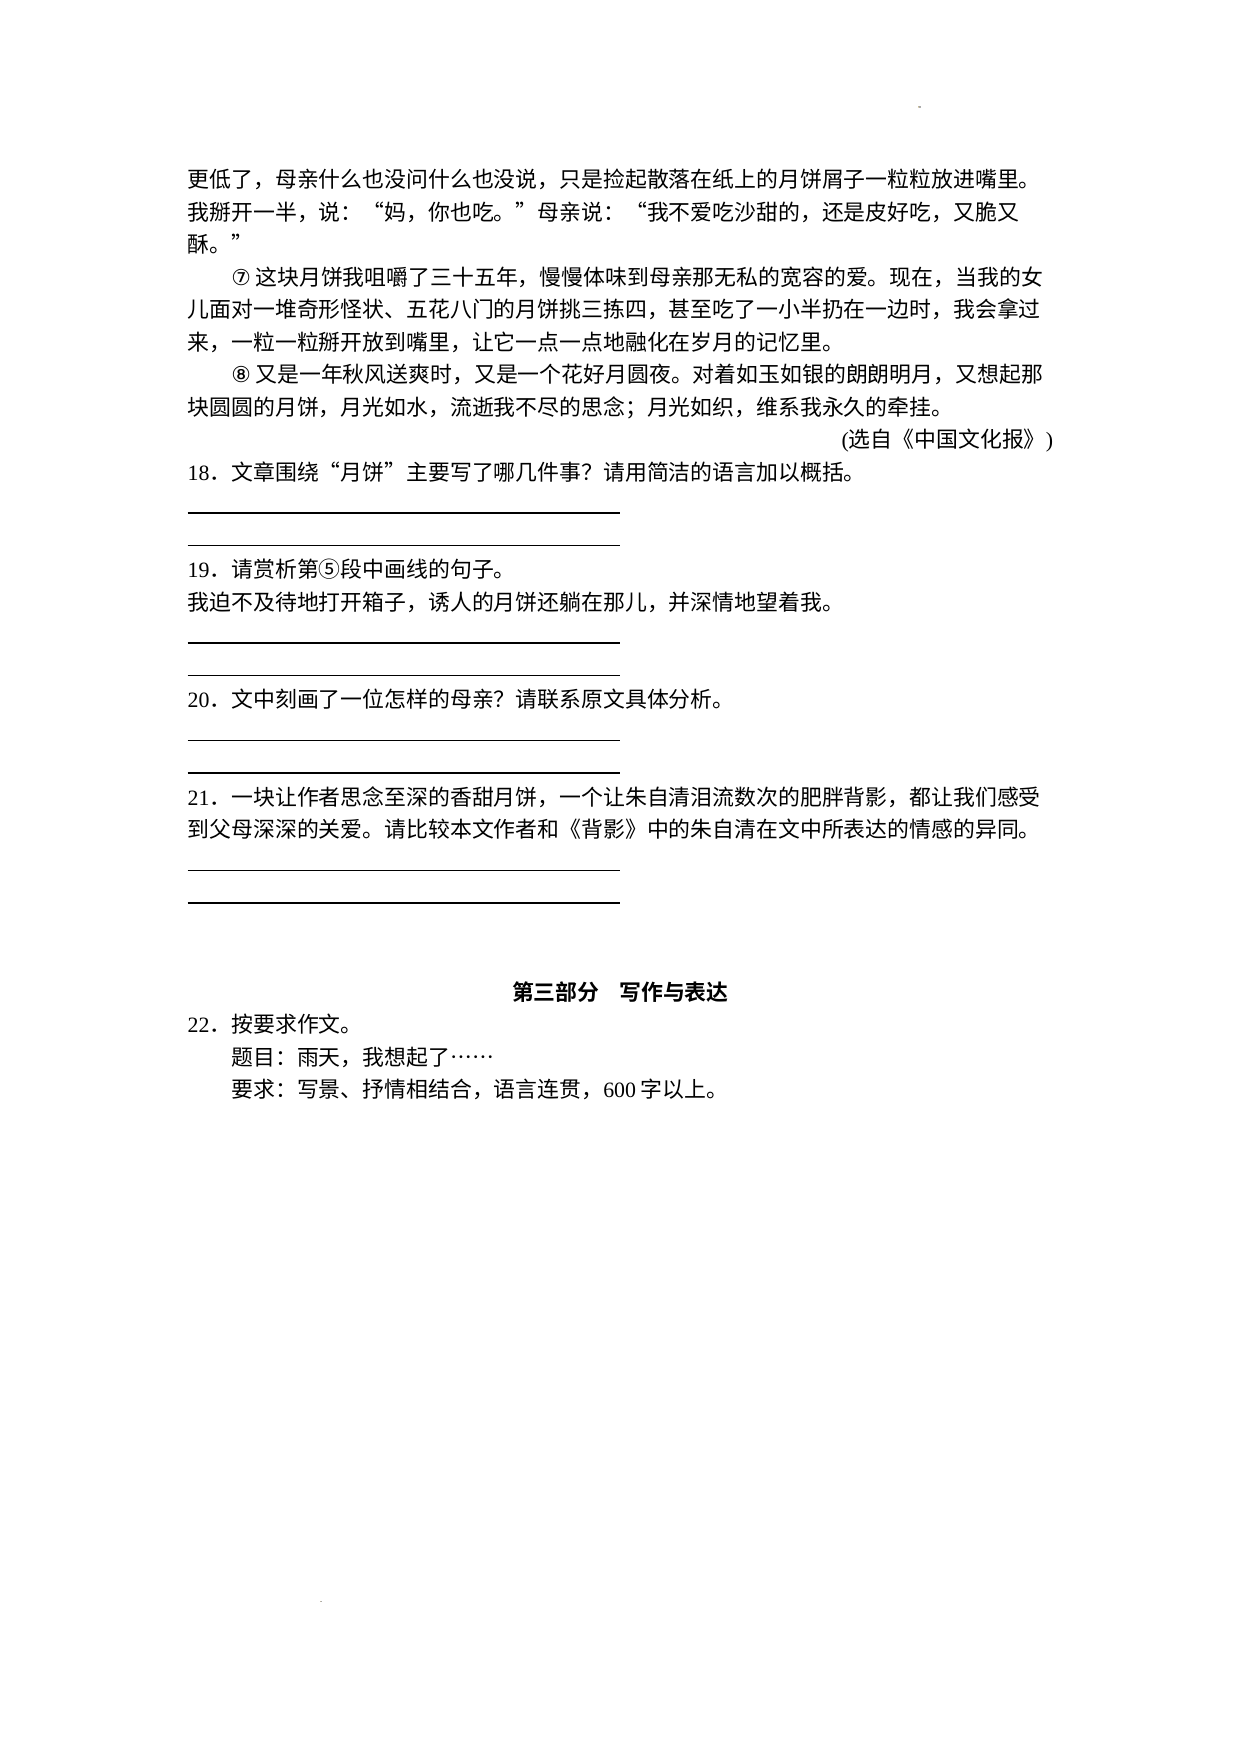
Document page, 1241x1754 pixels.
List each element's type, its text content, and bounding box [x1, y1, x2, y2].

text 要求：写景、抒情相结合，语言连贯，600字以上。 [187, 1072, 1053, 1104]
text ⑦这块月饼我咀嚼了三十五年，慢慢体味到母亲那无私的宽容的爱。现在，当我的女儿面对一堆奇形怪状、五花八门的月饼挑三拣四，甚至吃了一小半扔在一边时，我会拿过来，一粒一粒掰开放到嘴里，让它一点一点地融化在岁月的记忆里。 [187, 259, 1053, 357]
text 第三部分 写作与表达 [187, 974, 1053, 1007]
text 19．请赏析第⑤段中画线的句子。 [187, 552, 1053, 584]
text 21．一块让作者思念至深的香甜月饼，一个让朱自清泪流数次的肥胖背影，都让我们感受到父母深深的关爱。请比较本文作者和《背影》中的朱自清在文中所表达的情感的异同。 [187, 779, 1053, 844]
text 18．文章围绕“月饼”主要写了哪几件事？请用简洁的语言加以概括。 [187, 454, 1053, 487]
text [187, 162, 1053, 259]
text (选自《中国文化报》) [187, 422, 1053, 454]
text 题目：雨天，我想起了…… [187, 1039, 1053, 1072]
text 22．按要求作文。 [187, 1007, 1053, 1039]
text 20．文中刻画了一位怎样的母亲？请联系原文具体分析。 [187, 682, 1053, 714]
text ⑧又是一年秋风送爽时，又是一个花好月圆夜。对着如玉如银的朗朗明月，又想起那块圆圆的月饼，月光如水，流逝我不尽的思念；月光如织，维系我永久的牵挂。 [187, 357, 1053, 422]
text 我迫不及待地打开箱子，诱人的月饼还躺在那儿，并深情地望着我。 [187, 584, 1053, 617]
